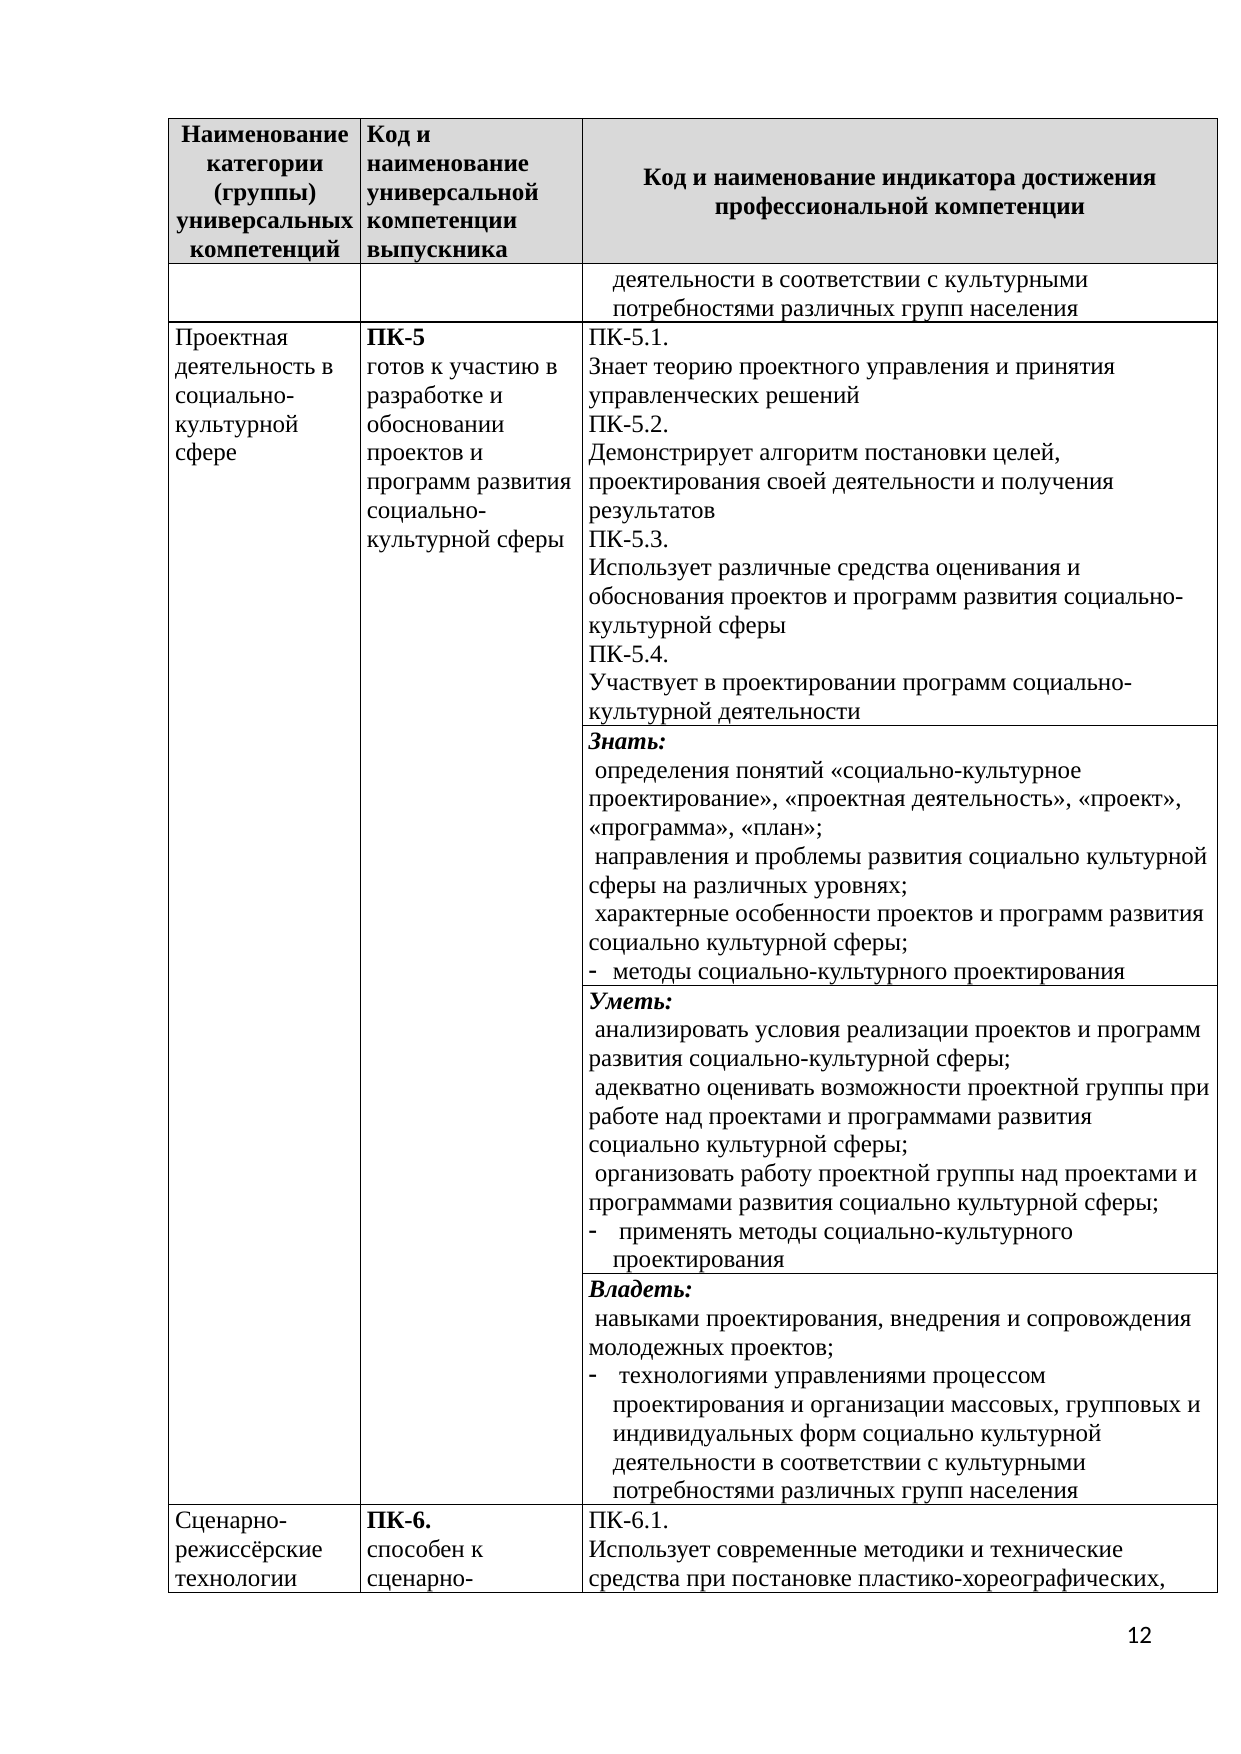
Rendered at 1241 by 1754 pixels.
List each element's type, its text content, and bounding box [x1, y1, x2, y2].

table_header Наименование категории (группы) универсальных компетенций [169, 119, 360, 263]
table_cell ПК-5.1. Знает теорию проектного управления и принятия управленческих решений ПК-5.2. Демонстрирует алгоритм постановки целей, проектирования своей деятельности и получения результатов ПК-5.3. Использует различные средства оценивания и обоснования проектов и программ развития социально-культурной сферы ПК-5.4. Участвует в проектировании программ социально-культурной деятельности [583, 323, 1217, 725]
table_header Код и наименование индикатора достижения профессиональной компетенции [583, 119, 1217, 263]
table_cell Знать: ­ определения понятий «социально-культурное проектирование», «проектная деятельность», «проект», «программа», «план»; ­ направления и проблемы развития социально­ культурной сферы на различных уровнях; ­ характерные особенности проектов и программ развития социально­ культурной сферы; ­методы социально-культурного проектирования [583, 726, 1217, 985]
table_header Код и наименование универсальной компетенции выпускника [361, 119, 582, 263]
table_cell Проектная деятельность в социально-культурной сфере [169, 323, 360, 1504]
table_cell Владеть: ­ навыками проектирования, внедрения и сопровождения молодежных проектов; ­ технологиями управлениями процессом проектирования и организации массовых, групповых и индивидуальных форм социально­ культурной деятельности в соответствии с культурными потребностями различных групп населения [583, 1274, 1217, 1504]
table_cell Уметь: ­ анализировать условия реализации проектов и программ развития социально-культурной сферы; ­ адекватно оценивать возможности проектной группы при работе над проектами и программами развития социально­ культурной сферы; ­ организовать работу проектной группы над проектами и программами развития социально­ культурной сферы; ­ применять методы социально-культурного проектирования [583, 986, 1217, 1273]
table_cell ПК-5 готов к участию в разработке и обосновании проектов и программ развития социально-культурной сферы [361, 323, 582, 1504]
table_cell Сценарно-режиссёрские технологии [169, 1505, 360, 1592]
